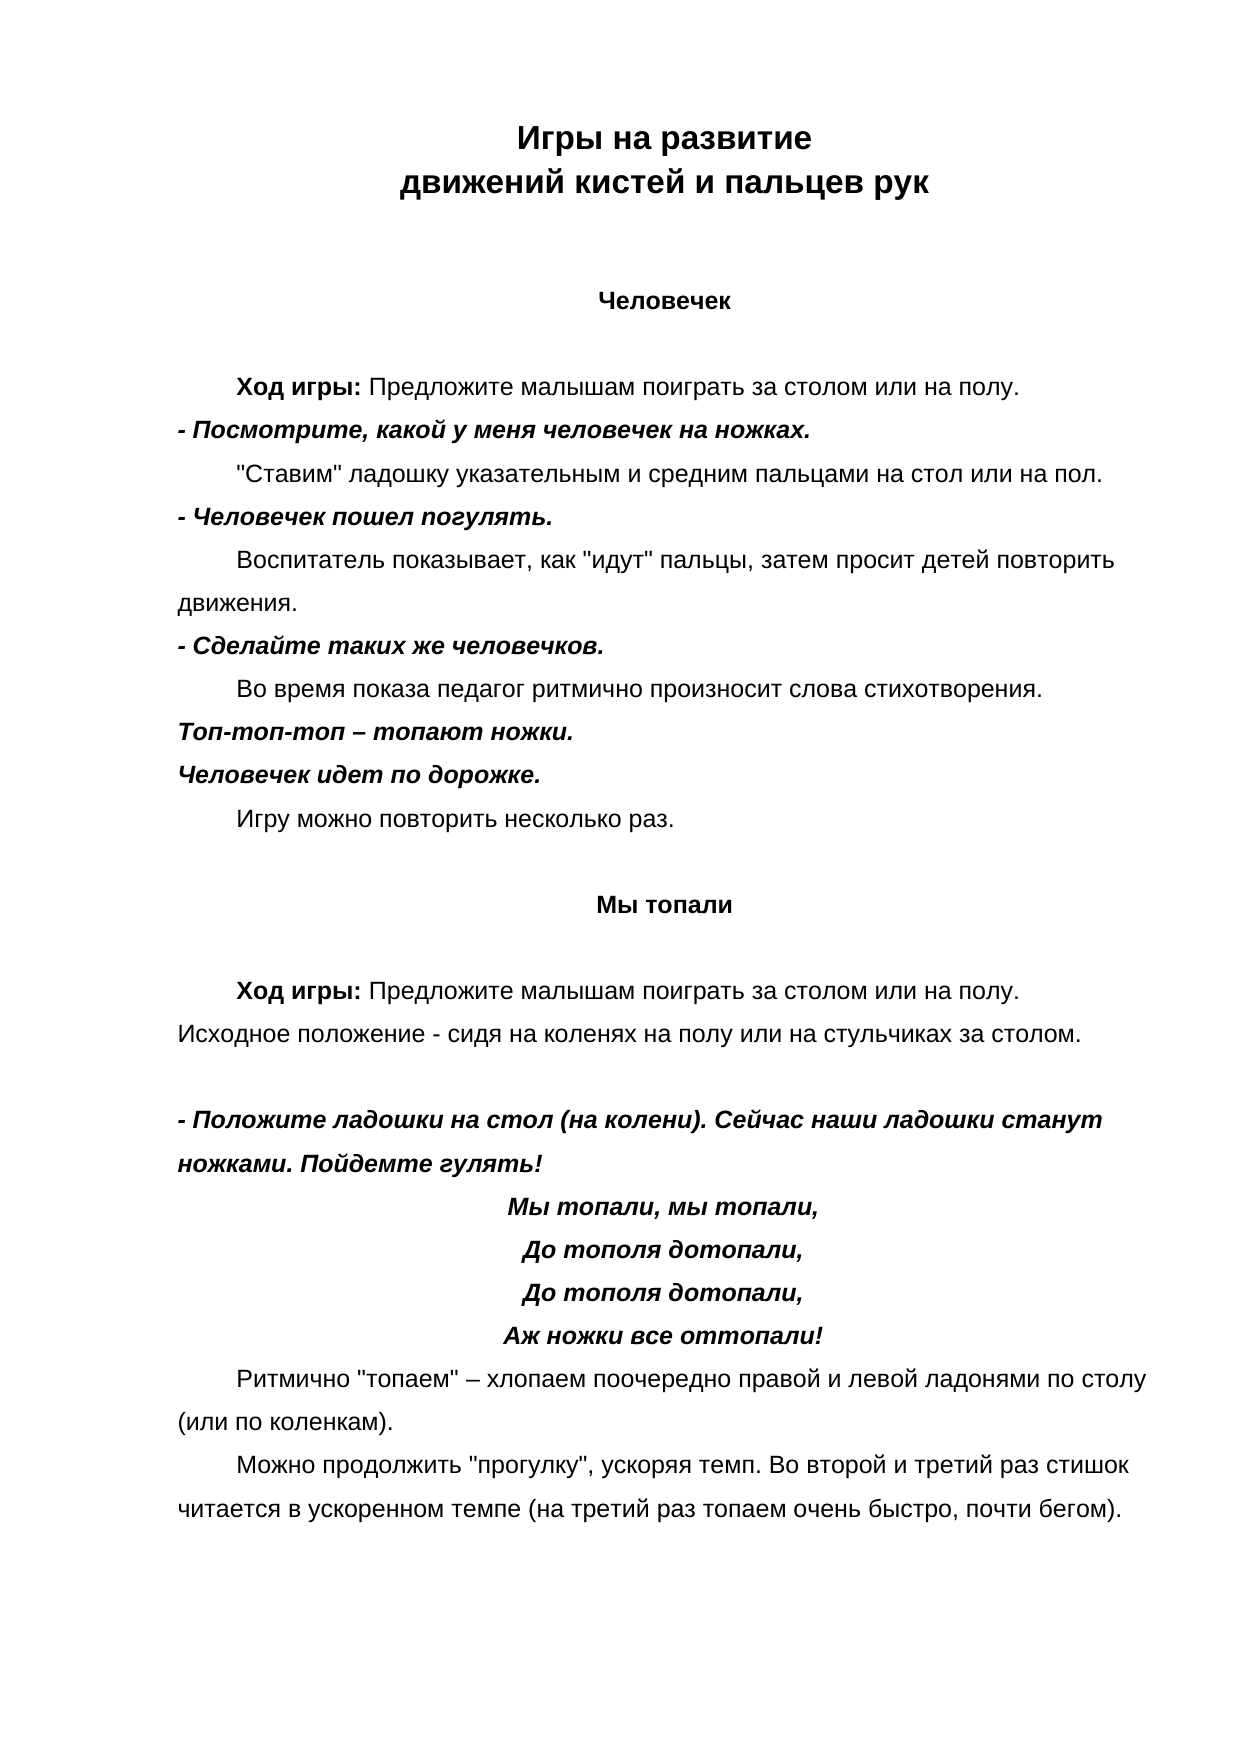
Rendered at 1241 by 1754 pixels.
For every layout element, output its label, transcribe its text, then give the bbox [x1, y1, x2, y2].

text движений кистей и пальцев рук [177, 162, 1152, 201]
text Топ-топ-топ – топают ножкu. [177, 717, 1152, 746]
text До тополя дотопали, [177, 1235, 1152, 1263]
text Человечек идет по дорожке. [177, 760, 1152, 789]
text Мы топали [177, 890, 1152, 918]
text Мы топали, мы топали, [177, 1192, 1152, 1220]
text Ход игры: Предложите малышам поиграть за столом или на полу. [177, 372, 1152, 401]
text - Человечек пошел nогулять. [177, 502, 1152, 530]
text Исходное положение - сидя на коленях на полу или на стульчиках за столом. [177, 1019, 1152, 1048]
text - Сделайте таких же человечков. [177, 631, 1152, 660]
text - Посмотрите, какой у меня человечек на ножках. [177, 415, 1152, 444]
text "Ставим" ладошку указательным и средним пальцами на стол или на пол. [177, 458, 1152, 487]
text Ход игры: Предложите малышам поиграть за столом или на полу. [177, 976, 1152, 1005]
text Игры на развитие [177, 118, 1152, 157]
text - Положите ладошки на стол (на колени). Сейчас наши ладошки станут [177, 1105, 1152, 1134]
text До тополя дотопали, [177, 1278, 1152, 1307]
text Ритмично "топаем" – хлопаем поочередно правой и левой ладонями по столу (или по коленкам). [177, 1364, 1152, 1436]
text Во время показа педагог ритмично произносит слова стихотворения. [177, 674, 1152, 703]
text Человечек [177, 286, 1152, 315]
text Игру можно повторить несколько раз. [177, 803, 1152, 832]
text Воспитатель показывает, как "идут" пальцы, затем просит детей повторить [177, 545, 1152, 573]
text ножками. Пойдемте гулять! [177, 1148, 1152, 1177]
text движения. [177, 588, 1152, 617]
text Можно продолжить "прогулку", ускоряя темп. Во второй и третий раз стишок читается в ускоренном темпе (на третий раз топаем очень быстро, почти бегом). [177, 1450, 1152, 1522]
text Аж ножки все оттопали! [177, 1321, 1152, 1350]
